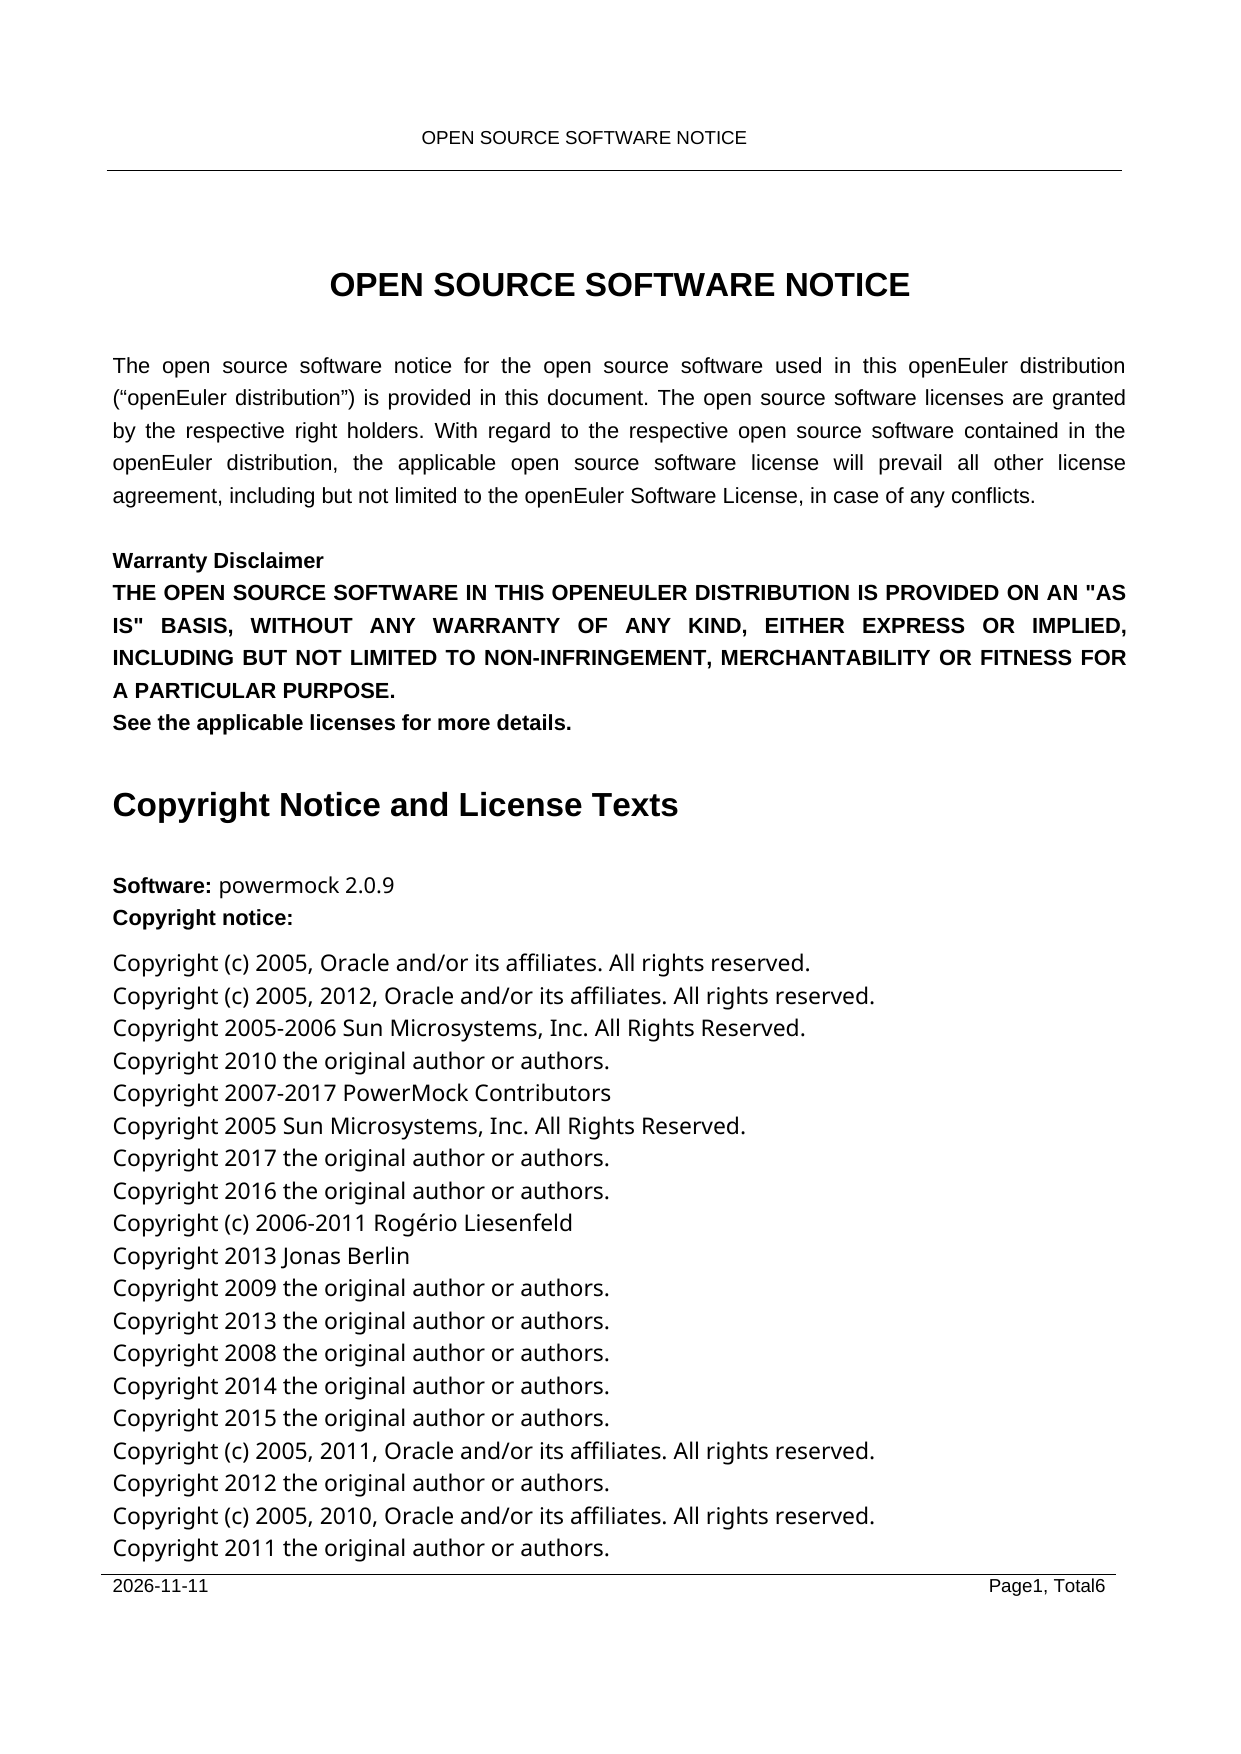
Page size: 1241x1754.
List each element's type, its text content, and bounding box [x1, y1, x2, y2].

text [112, 947, 1128, 1564]
text The open source software notice for the open source software used in this openEuler distribution (“openEuler distribution”) is provided in this document. The open source software licenses are granted by the respective right holders. With regard to the respective open source software contained in the openEuler distribution, the applicable open source software license will prevail all other license agreement, including but not limited to the openEuler Software License, in case of any conflicts. [112, 349, 1128, 511]
text Warranty Disclaimer [112, 544, 1128, 576]
title Software: powermock 2.0.9 [112, 869, 1128, 901]
text OPEN SOURCE SOFTWARE NOTICE [112, 251, 1128, 316]
text Copyright notice: [112, 901, 1128, 934]
text THE OPEN SOURCE SOFTWARE IN THIS OPENEULER DISTRIBUTION IS PROVIDED ON AN "AS IS" BASIS, WITHOUT ANY WARRANTY OF ANY KIND, EITHER EXPRESS OR IMPLIED, INCLUDING BUT NOT LIMITED TO NON-INFRINGEMENT, MERCHANTABILITY OR FITNESS FOR A PARTICULAR PURPOSE. See the applicable licenses for more details. [112, 576, 1128, 739]
text Copyright Notice and License Texts [112, 771, 1128, 836]
